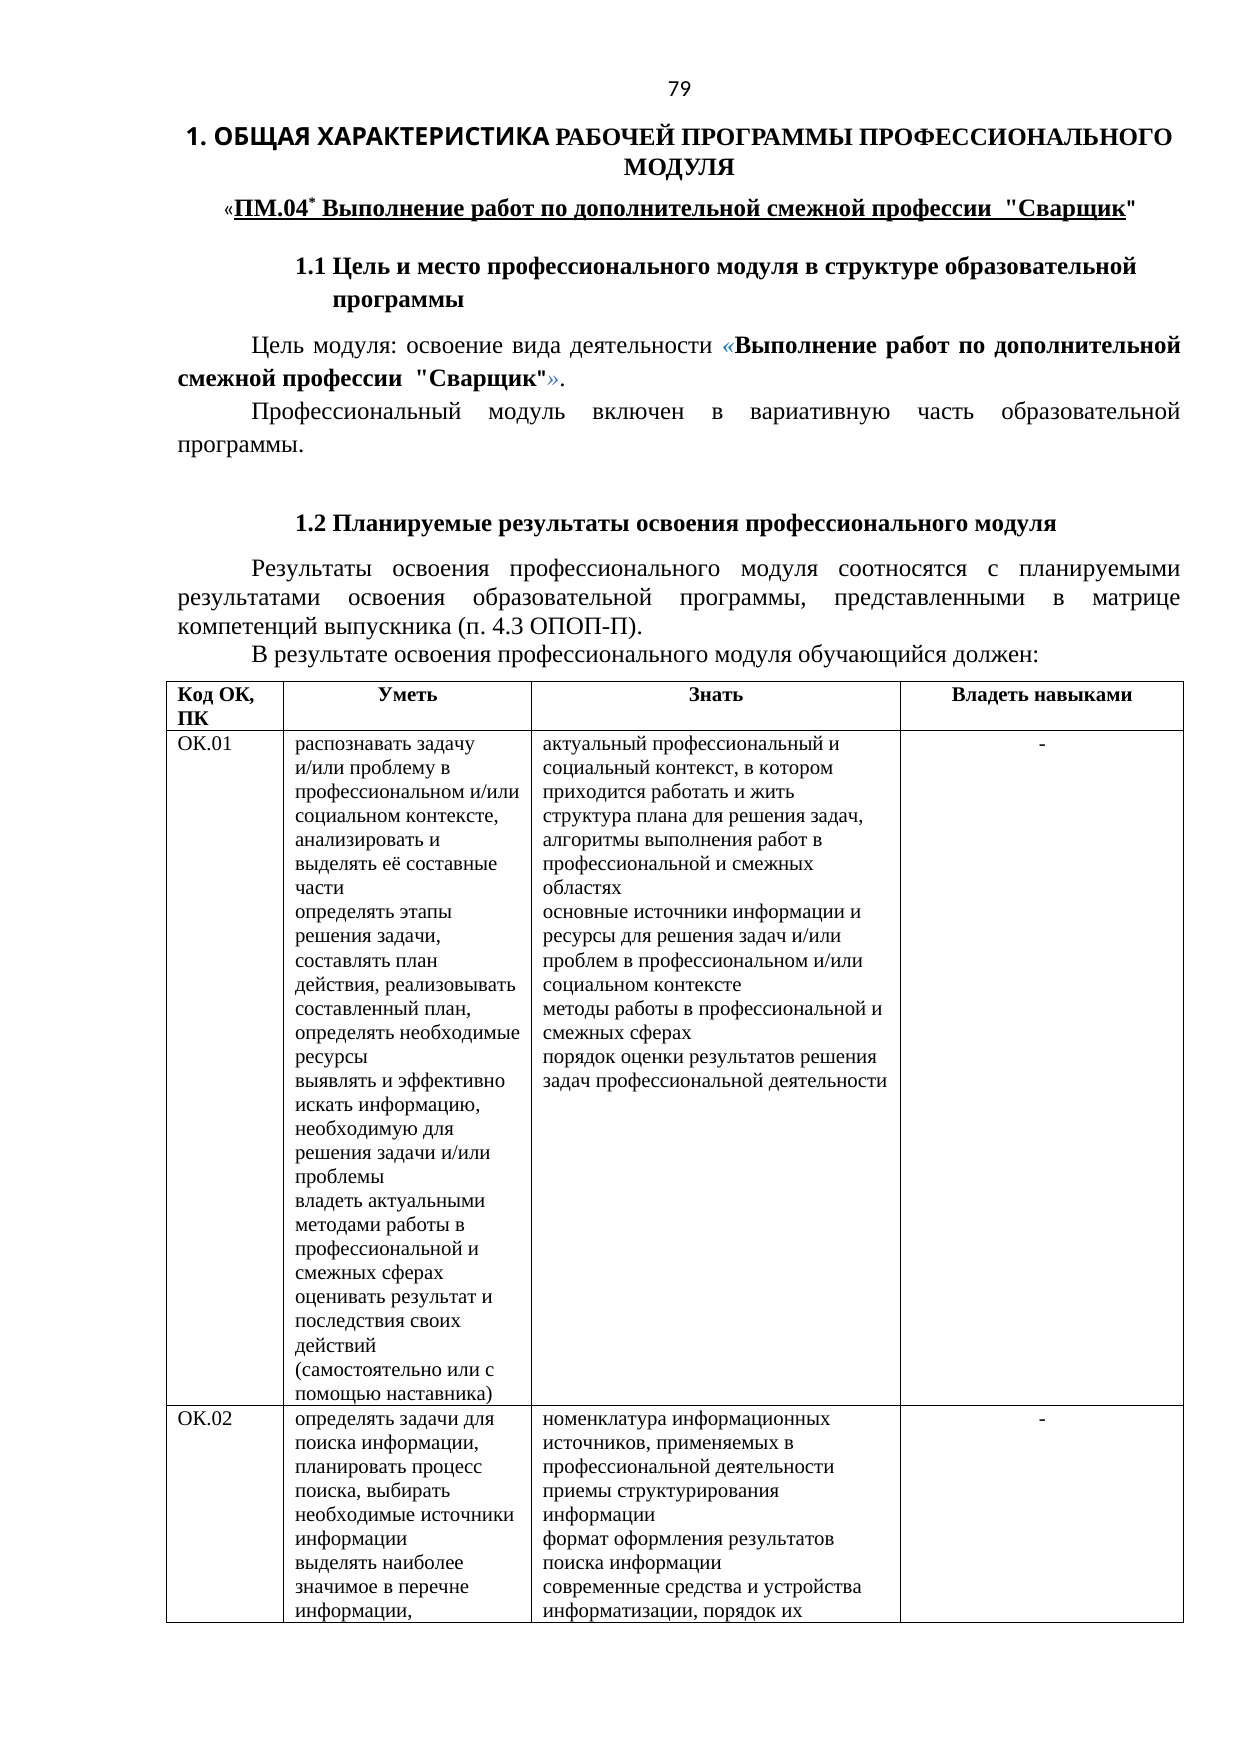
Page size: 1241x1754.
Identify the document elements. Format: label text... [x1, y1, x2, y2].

list Цель модуля: освоение вида деятельности «Выполнение работ по дополнительной смежной профессии "Сварщик"». [177, 330, 1181, 392]
table_header Уметь [284, 682, 531, 730]
table_cell ОК.01 [167, 731, 283, 1405]
table_header Код ОК, ПК [167, 682, 283, 730]
text «ПМ.04* Выполнение работ по дополнительной смежной профессии "Сварщик" [177, 193, 1181, 222]
table_cell ОК.02 [167, 1406, 283, 1622]
text 1. Общая характеристика РАБОЧЕЙ ПРОГРАММЫ ПРОФЕССИОНАЛЬНОГО МОДУЛЯ [177, 118, 1181, 181]
table_cell распознавать задачу и/или проблему в профессиональном и/или социальном контексте, анализировать и выделять её составные части определять этапы решения задачи, составлять план действия, реализовывать составленный план, определять необходимые ресурсы выявлять и эффективно искать информацию, необходимую для решения задачи и/или проблемы владеть актуальными методами работы в профессиональной и смежных сферах оценивать результат и последствия своих действий (самостоятельно или с помощью наставника) [284, 731, 531, 1405]
text В результате освоения профессионального модуля обучающийся должен: [177, 639, 1181, 668]
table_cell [284, 1406, 531, 1622]
table_header Знать [532, 682, 900, 730]
list Профессиональный модуль включен в вариативную часть образовательной программы. [177, 396, 1181, 458]
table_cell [532, 1406, 900, 1622]
list Планируемые результаты освоения профессионального модуля [295, 508, 1181, 536]
list Цель и место профессионального модуля в структуре образовательной программы [295, 251, 1181, 313]
table_cell актуальный профессиональный и социальный контекст, в котором приходится работать и жить структура плана для решения задач, алгоритмы выполнения работ в профессиональной и смежных областях основные источники информации и ресурсы для решения задач и/или проблем в профессиональном и/или социальном контексте методы работы в профессиональной и смежных сферах порядок оценки результатов решения задач профессиональной деятельности [532, 731, 900, 1405]
text Результаты освоения профессионального модуля соотносятся с планируемыми результатами освоения образовательной программы, представленными в матрице компетенций выпускника (п. 4.3 ОПОП-П). [177, 553, 1181, 639]
table_header Владеть навыками [901, 682, 1183, 730]
table_cell - [901, 731, 1183, 1405]
table_cell - [901, 1406, 1183, 1622]
